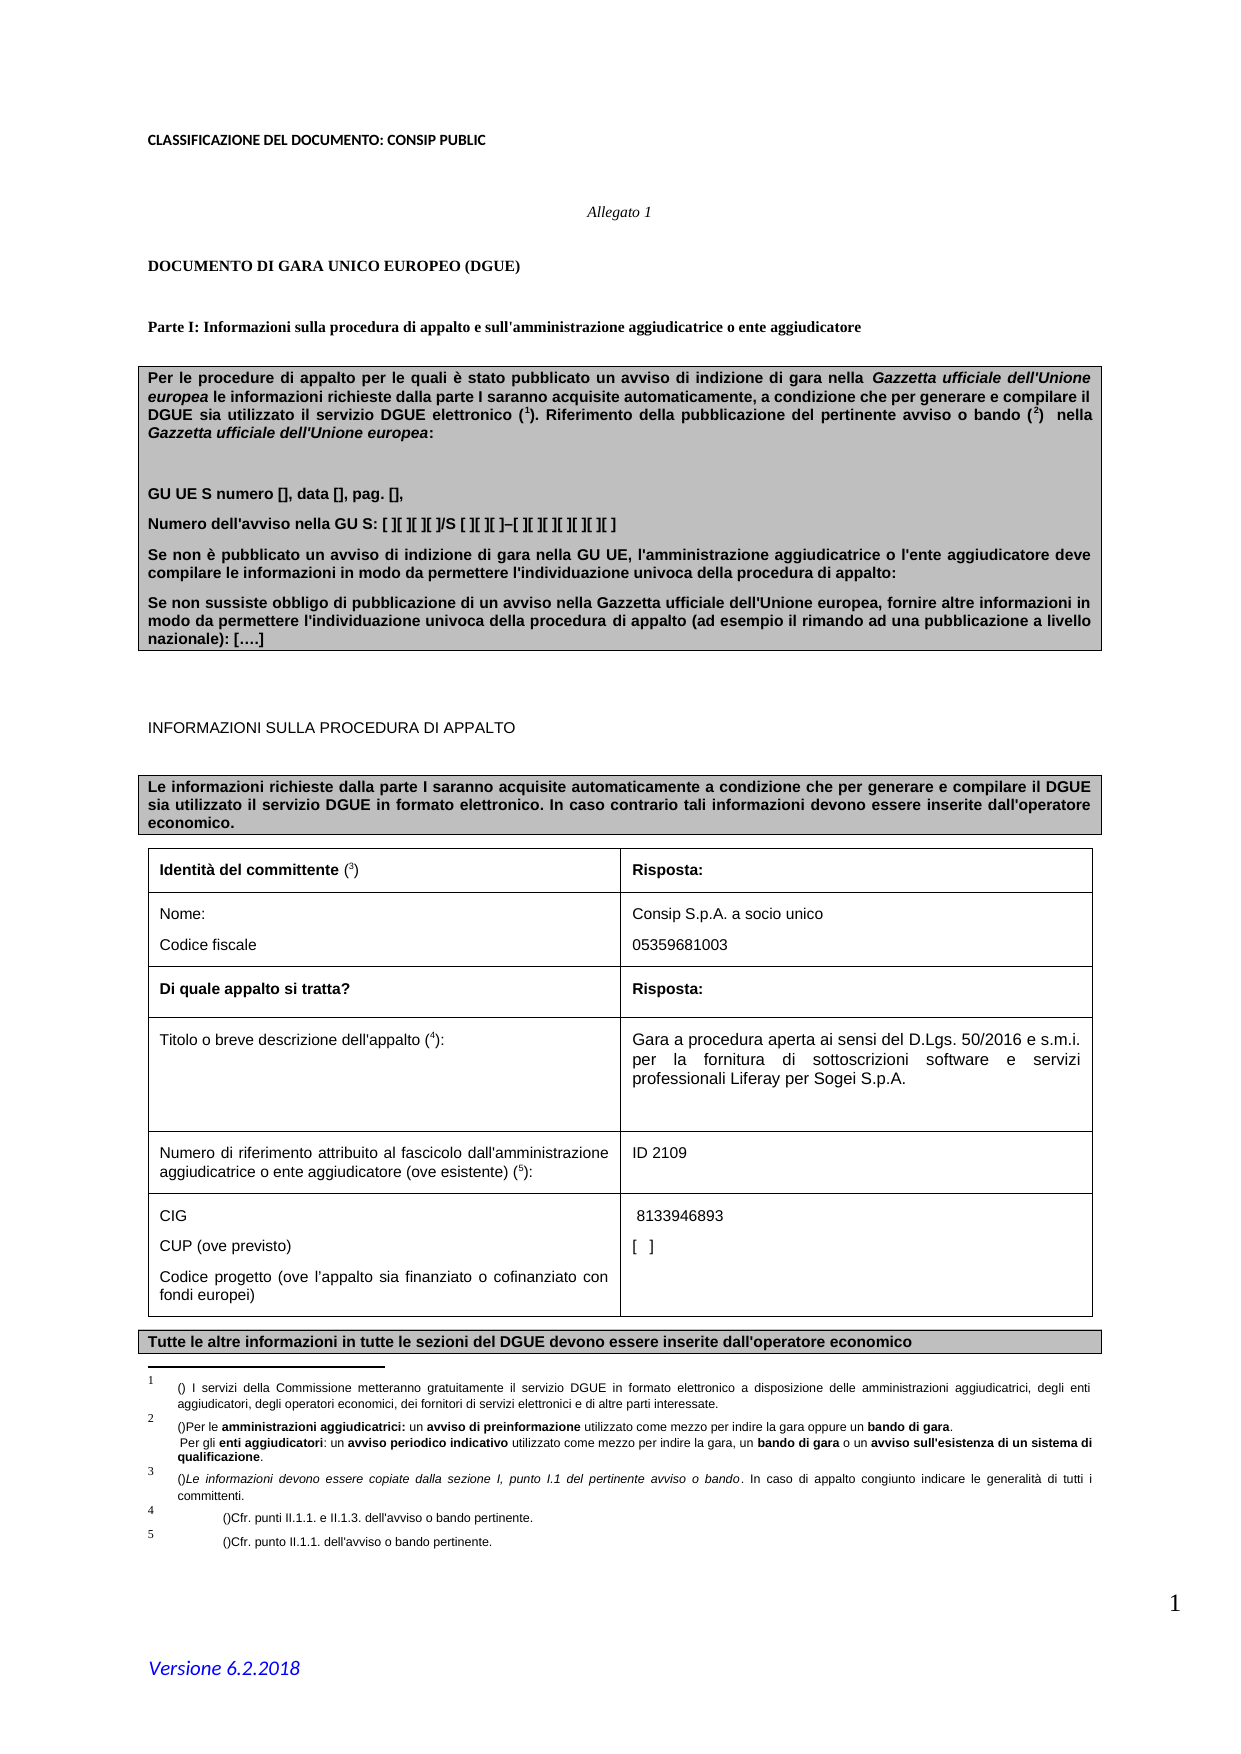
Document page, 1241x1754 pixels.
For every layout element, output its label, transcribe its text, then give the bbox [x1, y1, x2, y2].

text Le informazioni richieste dalla parte I saranno acquisite automaticamente a condizione che per generare e compilare il DGUE sia utilizzato il servizio DGUE in formato elettronico. In caso contrario tali informazioni devono essere inserite dall'operatore economico. [139, 776, 1101, 834]
text Per le procedure di appalto per le quali è stato pubblicato un avviso di indizione di gara nella Gazzetta ufficiale dell'Unione europea le informazioni richieste dalla parte I saranno acquisite automaticamente, a condizione che per generare e compilare il DGUE sia utilizzato il servizio DGUE elettronico (). Riferimento della pubblicazione del pertinente avviso o bando () nella Gazzetta ufficiale dell'Unione europea: [139, 367, 1101, 441]
table_header Risposta: [621, 849, 1092, 892]
table_cell CIG CUP (ove previsto) Codice progetto (ove l’appalto sia finanziato o cofinanziato con fondi europei) [149, 1194, 620, 1316]
table_cell Di quale appalto si tratta? [149, 967, 620, 1017]
text Classificazione del documento: consip public [148, 131, 1093, 150]
title Informazioni sulla procedura di appalto [148, 719, 1093, 737]
table_cell Consip S.p.A. a socio unico 05359681003 [621, 893, 1092, 966]
text Numero dell'avviso nella GU S: [ ][ ][ ][ ]/S [ ][ ][ ]–[ ][ ][ ][ ][ ][ ][ ] [139, 512, 1101, 533]
text Se non è pubblicato un avviso di indizione di gara nella GU UE, l'amministrazione aggiudicatrice o l'ente aggiudicatore deve compilare le informazioni in modo da permettere l'individuazione univoca della procedura di appalto: [139, 542, 1101, 581]
text GU UE S numero [], data [], pag. [], [139, 481, 1101, 502]
text Allegato 1 [148, 203, 1093, 221]
table_cell Titolo o breve descrizione dell'appalto (): [149, 1018, 620, 1131]
text Tutte le altre informazioni in tutte le sezioni del DGUE devono essere inserite dall'operatore economico [139, 1331, 1101, 1353]
table_cell Risposta: [621, 967, 1092, 1017]
text Se non sussiste obbligo di pubblicazione di un avviso nella Gazzetta ufficiale dell'Unione europea, fornire altre informazioni in modo da permettere l'individuazione univoca della procedura di appalto (ad esempio il rimando ad una pubblicazione a livello nazionale): [….] [139, 591, 1101, 650]
table_cell Nome: Codice fiscale [149, 893, 620, 966]
table_cell Numero di riferimento attribuito al fascicolo dall'amministrazione aggiudicatrice o ente aggiudicatore (ove esistente) (): [149, 1132, 620, 1193]
table_cell Gara a procedura aperta ai sensi del D.Lgs. 50/2016 e s.m.i. per la fornitura di sottoscrizioni software e servizi professionali Liferay per Sogei S.p.A. [621, 1018, 1092, 1131]
table_header Identità del committente () [149, 849, 620, 892]
table_cell ID 2109 [621, 1132, 1092, 1193]
text documento di gara unico europeo (DGUE) [148, 257, 1093, 275]
title Parte I: Informazioni sulla procedura di appalto e sull'amministrazione aggiudicatrice o ente aggiudicatore [148, 318, 1093, 336]
table_cell 8133946893 [ ] [621, 1194, 1092, 1316]
